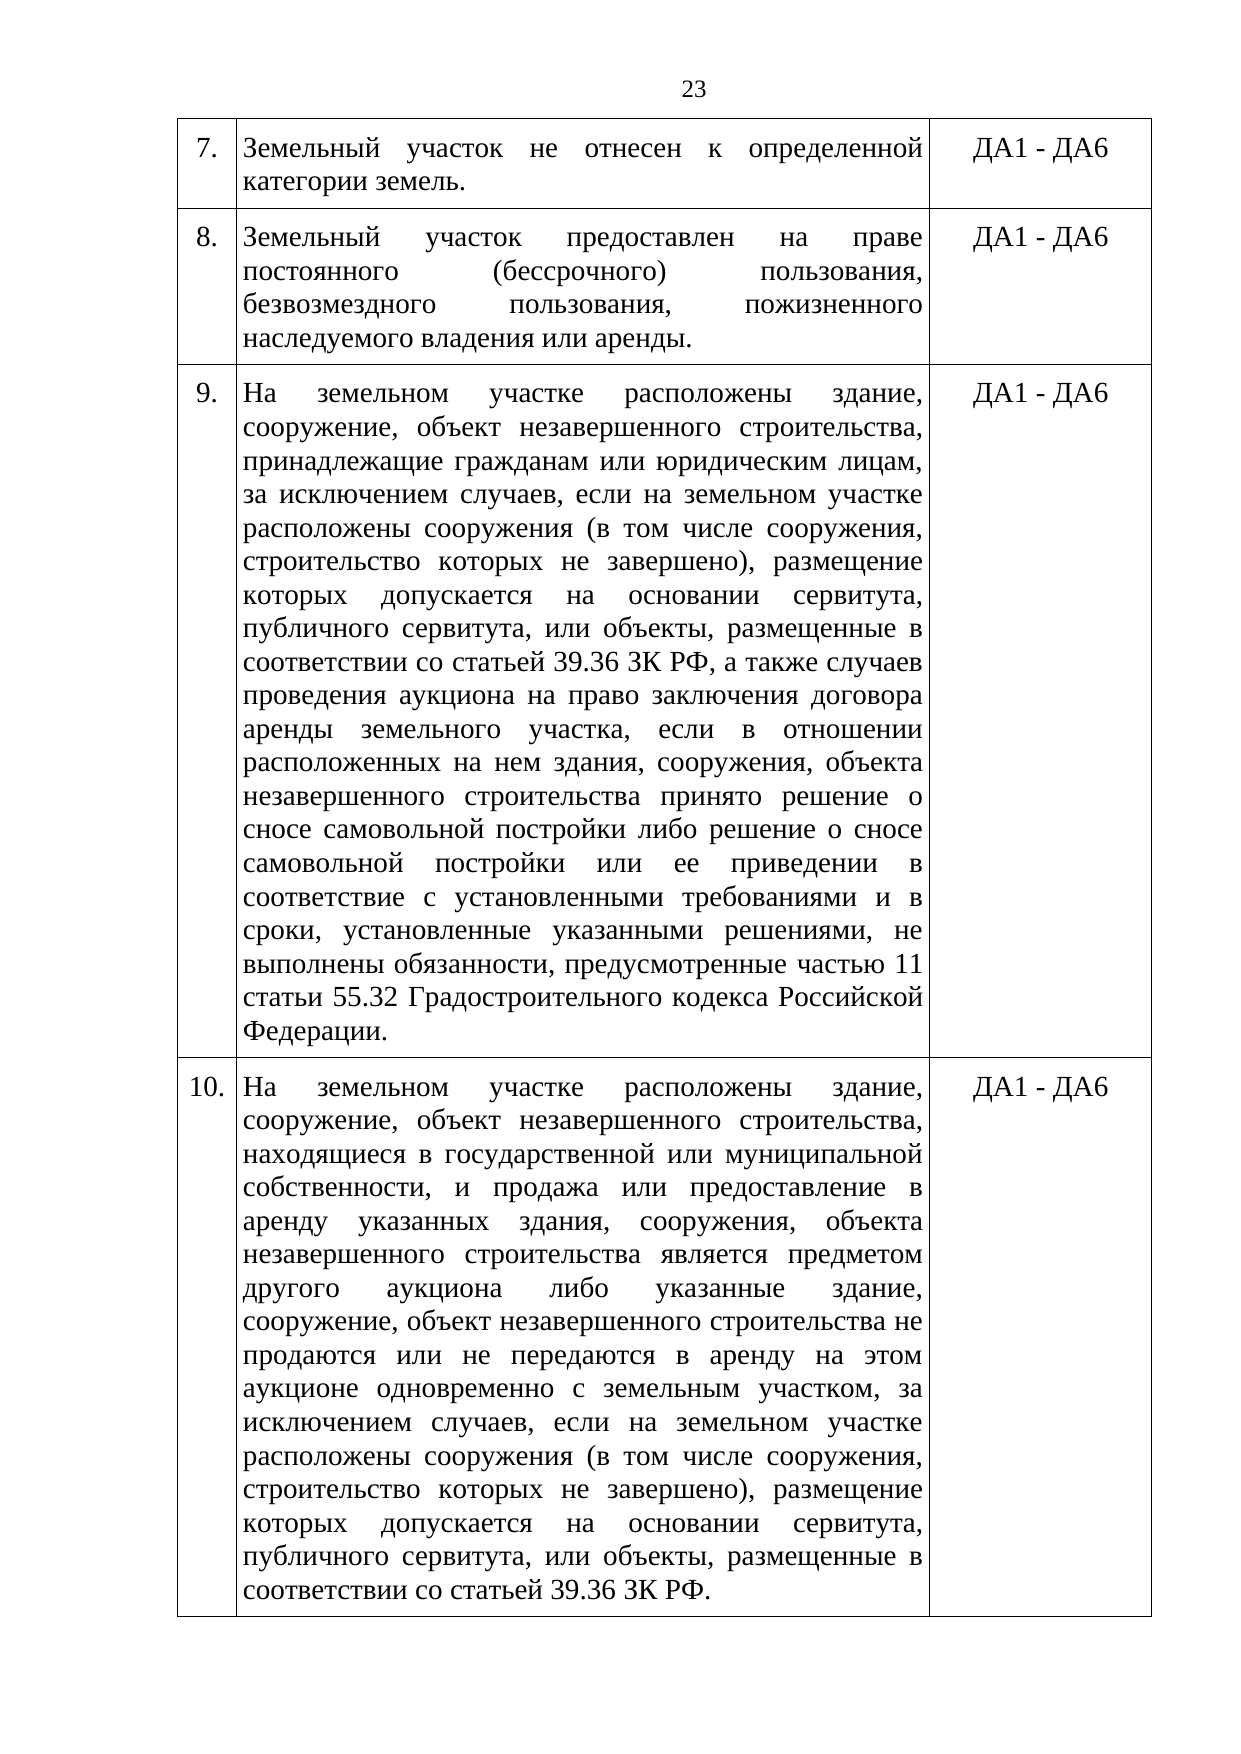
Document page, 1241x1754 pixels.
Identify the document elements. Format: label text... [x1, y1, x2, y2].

table_cell ДА1 - ДА6 [930, 365, 1151, 1057]
table_cell ДА1 - ДА6 [930, 1058, 1151, 1616]
table_cell На земельном участке расположены здание, сооружение, объект незавершенного строительства, принадлежащие гражданам или юридическим лицам, за исключением случаев, если на земельном участке расположены сооружения (в том числе сооружения, строительство которых не завершено), размещение которых допускается на основании сервитута, публичного сервитута, или объекты, размещенные в соответствии со статьей 39.36 ЗК РФ, а также случаев проведения аукциона на право заключения договора аренды земельного участка, если в отношении расположенных на нем здания, сооружения, объекта незавершенного строительства принято решение о сносе самовольной постройки либо решение о сносе самовольной постройки или ее приведении в соответствие с установленными требованиями и в сроки, установленные указанными решениями, не выполнены обязанности, предусмотренные частью 11 статьи 55.32 Градостроительного кодекса Российской Федерации. [237, 365, 929, 1057]
table_cell 7. [178, 119, 236, 207]
table_cell ДА1 - ДА6 [930, 119, 1151, 207]
table_cell 10. [178, 1058, 236, 1616]
table_cell На земельном участке расположены здание, сооружение, объект незавершенного строительства, находящиеся в государственной или муниципальной собственности, и продажа или предоставление в аренду указанных здания, сооружения, объекта незавершенного строительства является предметом другого аукциона либо указанные здание, сооружение, объект незавершенного строительства не продаются или не передаются в аренду на этом аукционе одновременно с земельным участком, за исключением случаев, если на земельном участке расположены сооружения (в том числе сооружения, строительство которых не завершено), размещение которых допускается на основании сервитута, публичного сервитута, или объекты, размещенные в соответствии со статьей 39.36 ЗК РФ. [237, 1058, 929, 1616]
table_cell Земельный участок не отнесен к определенной категории земель. [237, 119, 929, 207]
table_cell Земельный участок предоставлен на праве постоянного (бессрочного) пользования, безвозмездного пользования, пожизненного наследуемого владения или аренды. [237, 209, 929, 364]
table_cell 9. [178, 365, 236, 1057]
table_cell 8. [178, 209, 236, 364]
table_cell ДА1 - ДА6 [930, 209, 1151, 364]
